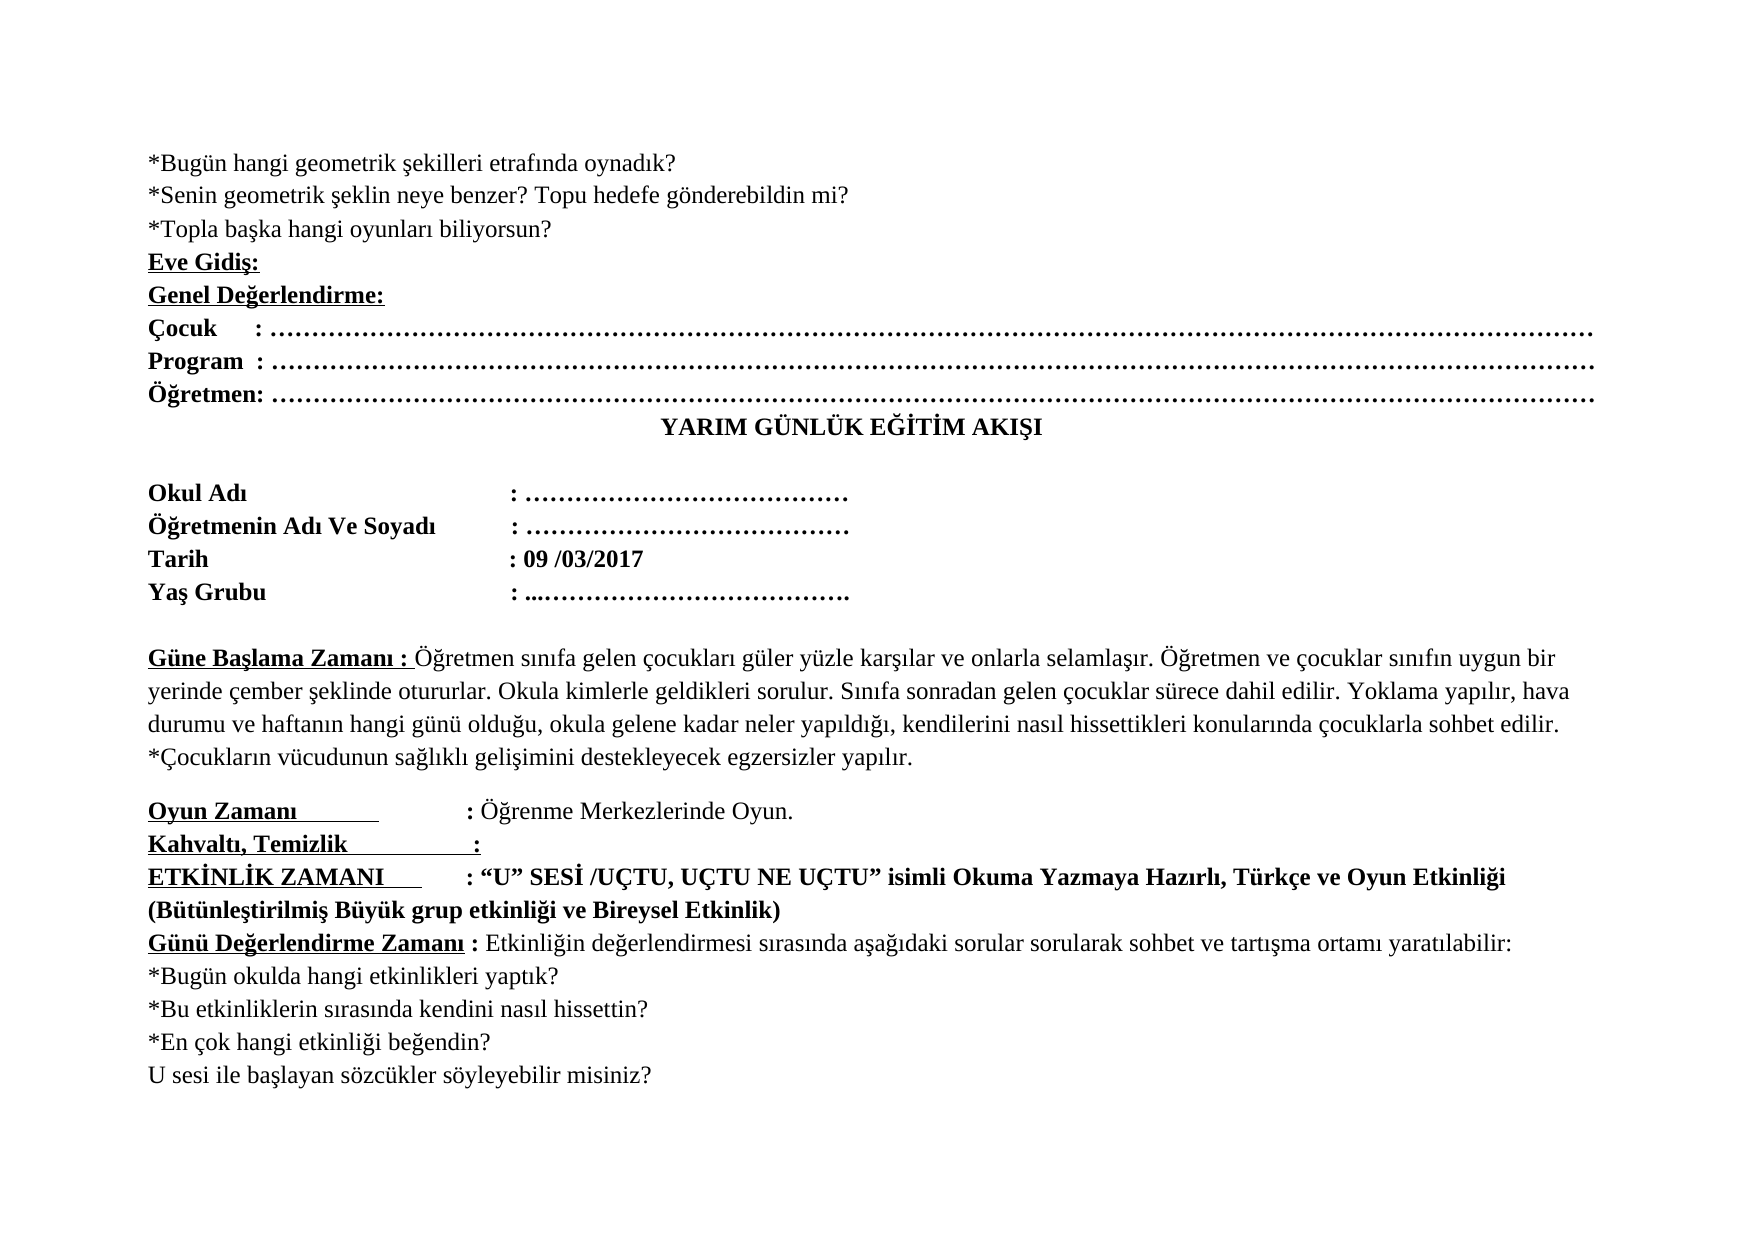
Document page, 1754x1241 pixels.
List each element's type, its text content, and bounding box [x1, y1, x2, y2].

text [148, 796, 1606, 1089]
list *Çocukların vücudunun sağlıklı gelişimini destekleyecek egzersizler yapılır. [148, 742, 1606, 771]
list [148, 148, 1606, 407]
list YARIM GÜNLÜK EĞİTİM AKIŞI Okul Adı : ………………………………… Öğretmenin Adı Ve Soyadı : ………………………………… Tarih : 09 /03/2017 Yaş Grubu : ...………………………………. Güne Başlama Zamanı : Öğretmen sınıfa gelen çocukları güler yüzle karşılar ve onlarla selamlaşır. Öğretmen ve çocuklar sınıfın uygun bir yerinde çember şeklinde otururlar. Okula kimlerle geldikleri sorulur. Sınıfa sonradan gelen çocuklar sürece dahil edilir. Yoklama yapılır, hava durumu ve haftanın hangi günü olduğu, okula gelene kadar neler yapıldığı, kendilerini nasıl hissettikleri konularında çocuklarla sohbet edilir. [148, 412, 1606, 738]
